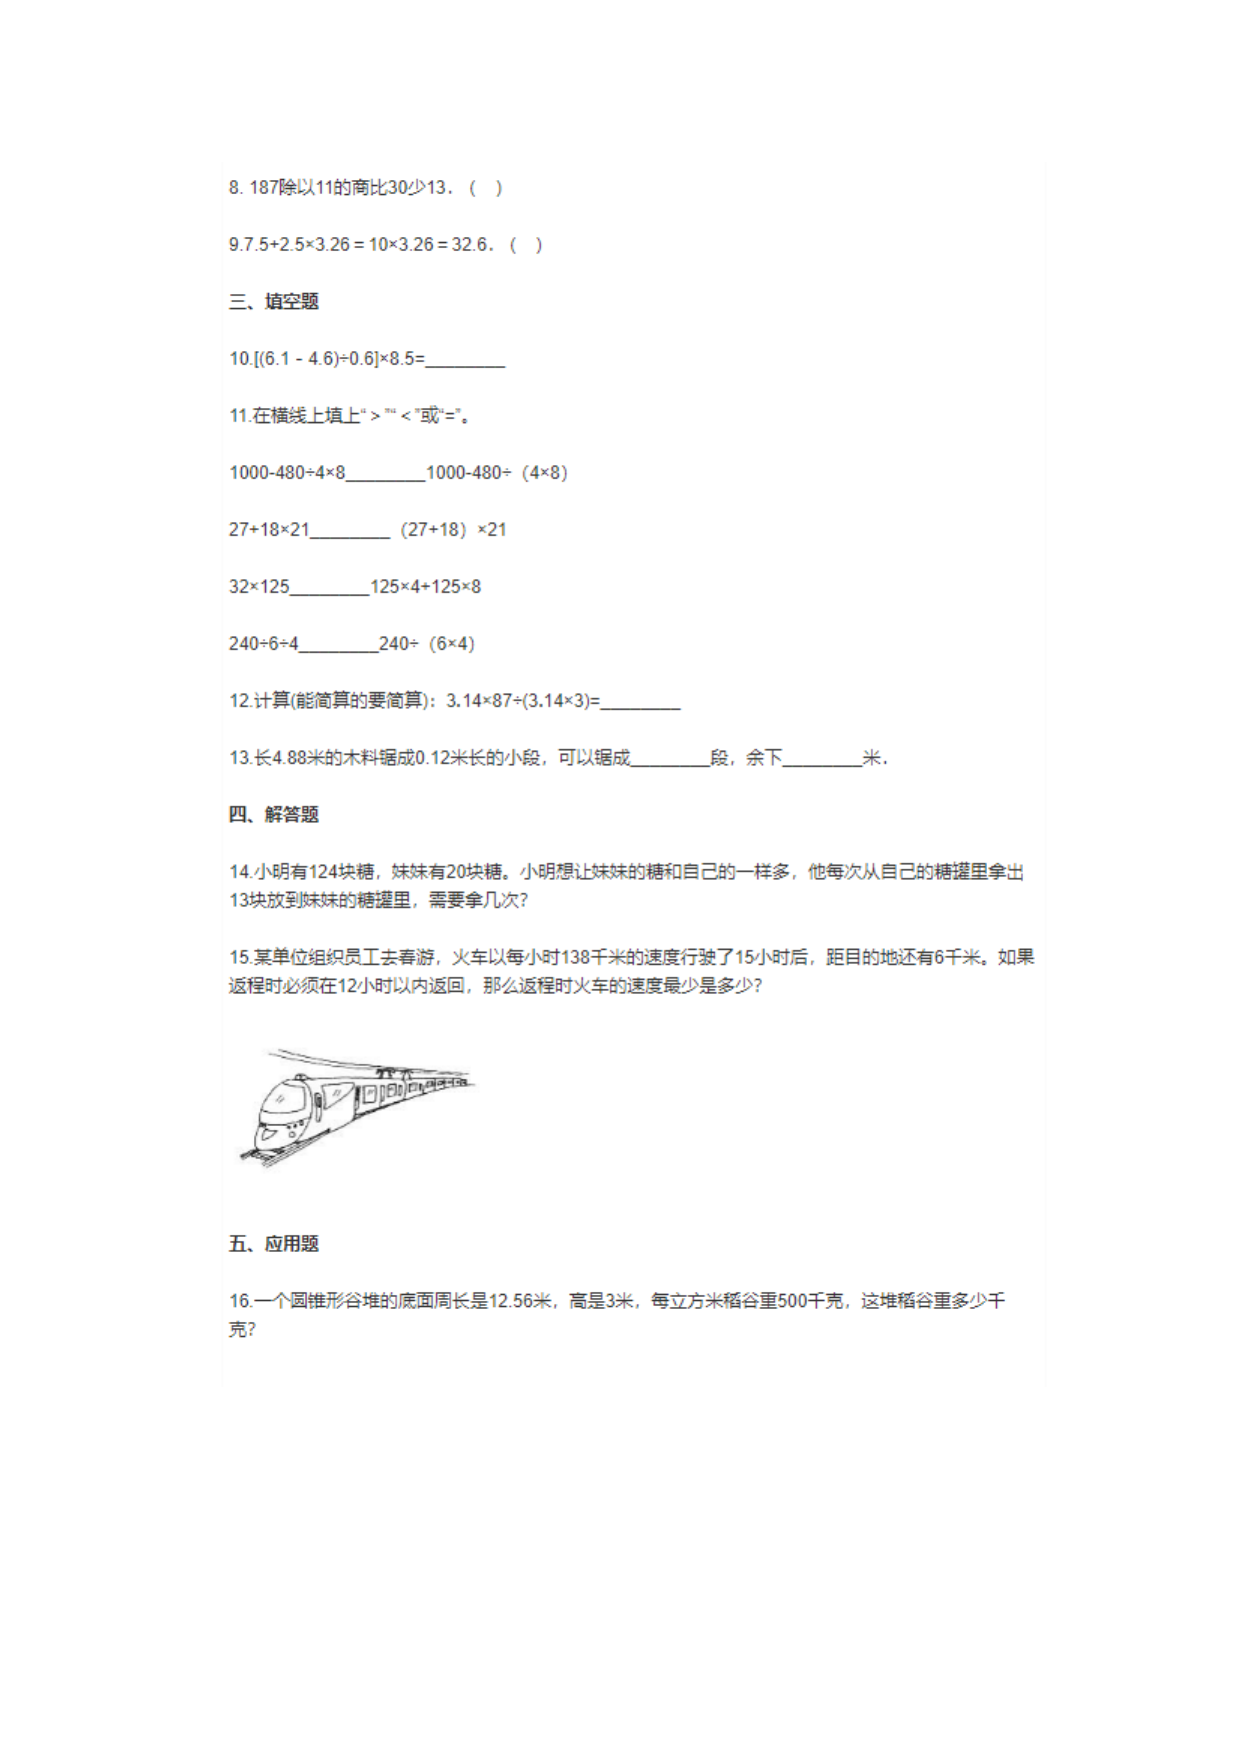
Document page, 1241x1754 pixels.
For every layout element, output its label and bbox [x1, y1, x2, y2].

picture [187, 162, 1053, 1387]
